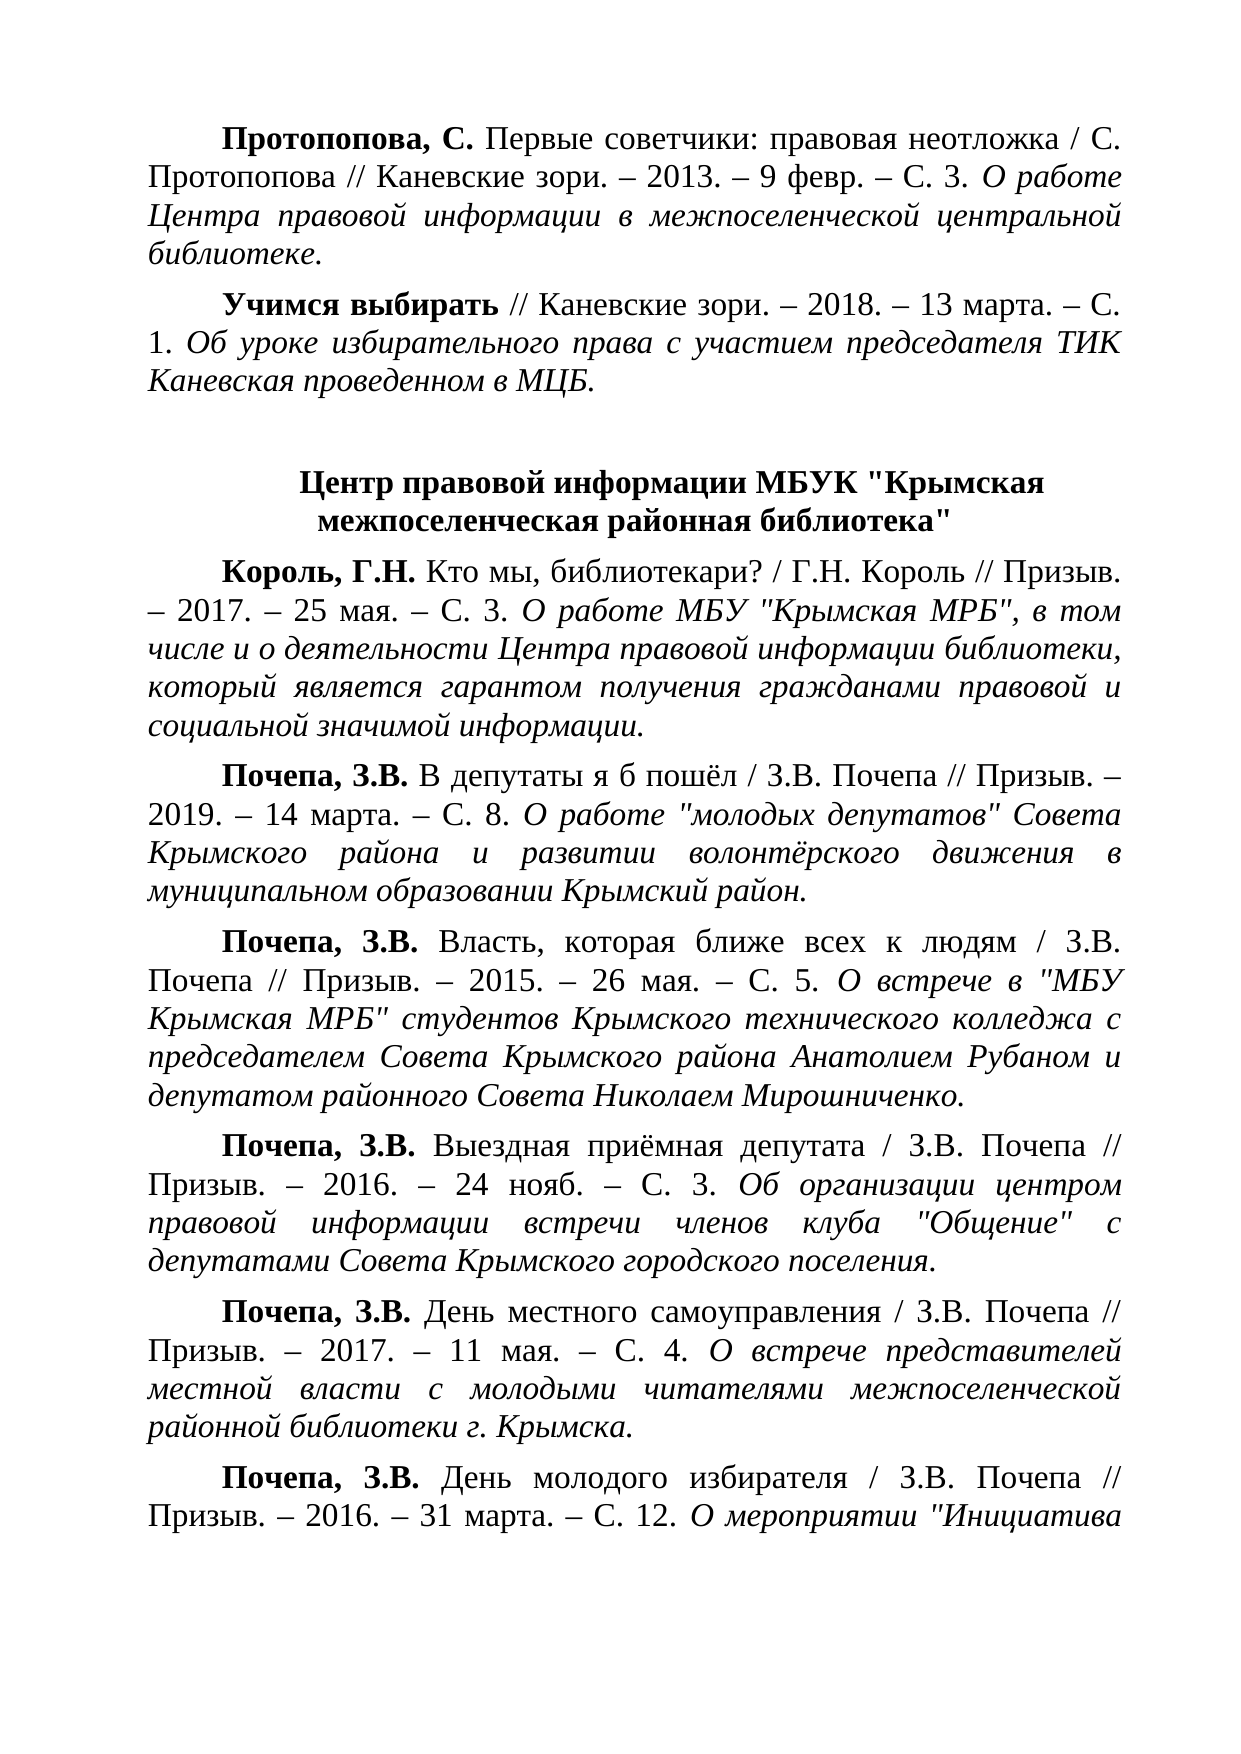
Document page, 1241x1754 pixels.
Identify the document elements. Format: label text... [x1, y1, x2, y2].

list Почепа, З.В. В депутаты я б пошёл / З.В. Почепа // Призыв. – 2019. – 14 марта. – С. 8. О работе "молодых депутатов" Совета Крымского района и развитии волонтёрского движения в муниципальном образовании Крымский район. [148, 756, 1122, 909]
text Король, Г.Н. Кто мы, библиотекари? / Г.Н. Король // Призыв. – 2017. – 25 мая. – С. 3. О работе МБУ "Крымская МРБ", в том числе и о деятельности Центра правовой информации библиотеки, который является гарантом получения гражданами правовой и социальной значимой информации. [148, 551, 1122, 743]
text Учимся выбирать // Каневские зори. – 2018. – 13 марта. – С. 1. Об уроке избирательного права с участием председателя ТИК Каневская проведенном в МЦБ. [148, 284, 1122, 399]
list Почепа, З.В. День местного самоуправления / З.В. Почепа // Призыв. – 2017. – 11 мая. – С. 4. О встрече представителей местной власти с молодыми читателями межпоселенческой районной библиотеки г. Крымска. [148, 1291, 1122, 1445]
list Почепа, З.В. Власть, которая ближе всех к людям / З.В. Почепа // Призыв. – 2015. – 26 мая. – С. 5. О встрече в "МБУ Крымская МРБ" студентов Крымского технического колледжа с председателем Совета Крымского района Анатолием Рубаном и депутатом районного Совета Николаем Мирошниченко. [148, 921, 1122, 1113]
list Центр правовой информации МБУК "Крымская межпоселенческая районная библиотека" [148, 462, 1122, 539]
text Протопопова, С. Первые советчики: правовая неотложка / С. Протопопова // Каневские зори. – 2013. – 9 февр. – С. 3. О работе Центра правовой информации в межпоселенческой центральной библиотеке. [148, 118, 1122, 271]
list Почепа, З.В. Выездная приёмная депутата / З.В. Почепа // Призыв. – 2016. – 24 нояб. – С. 3. Об организации центром правовой информации встречи членов клуба "Общение" с депутатами Совета Крымского городского поселения. [148, 1126, 1122, 1279]
